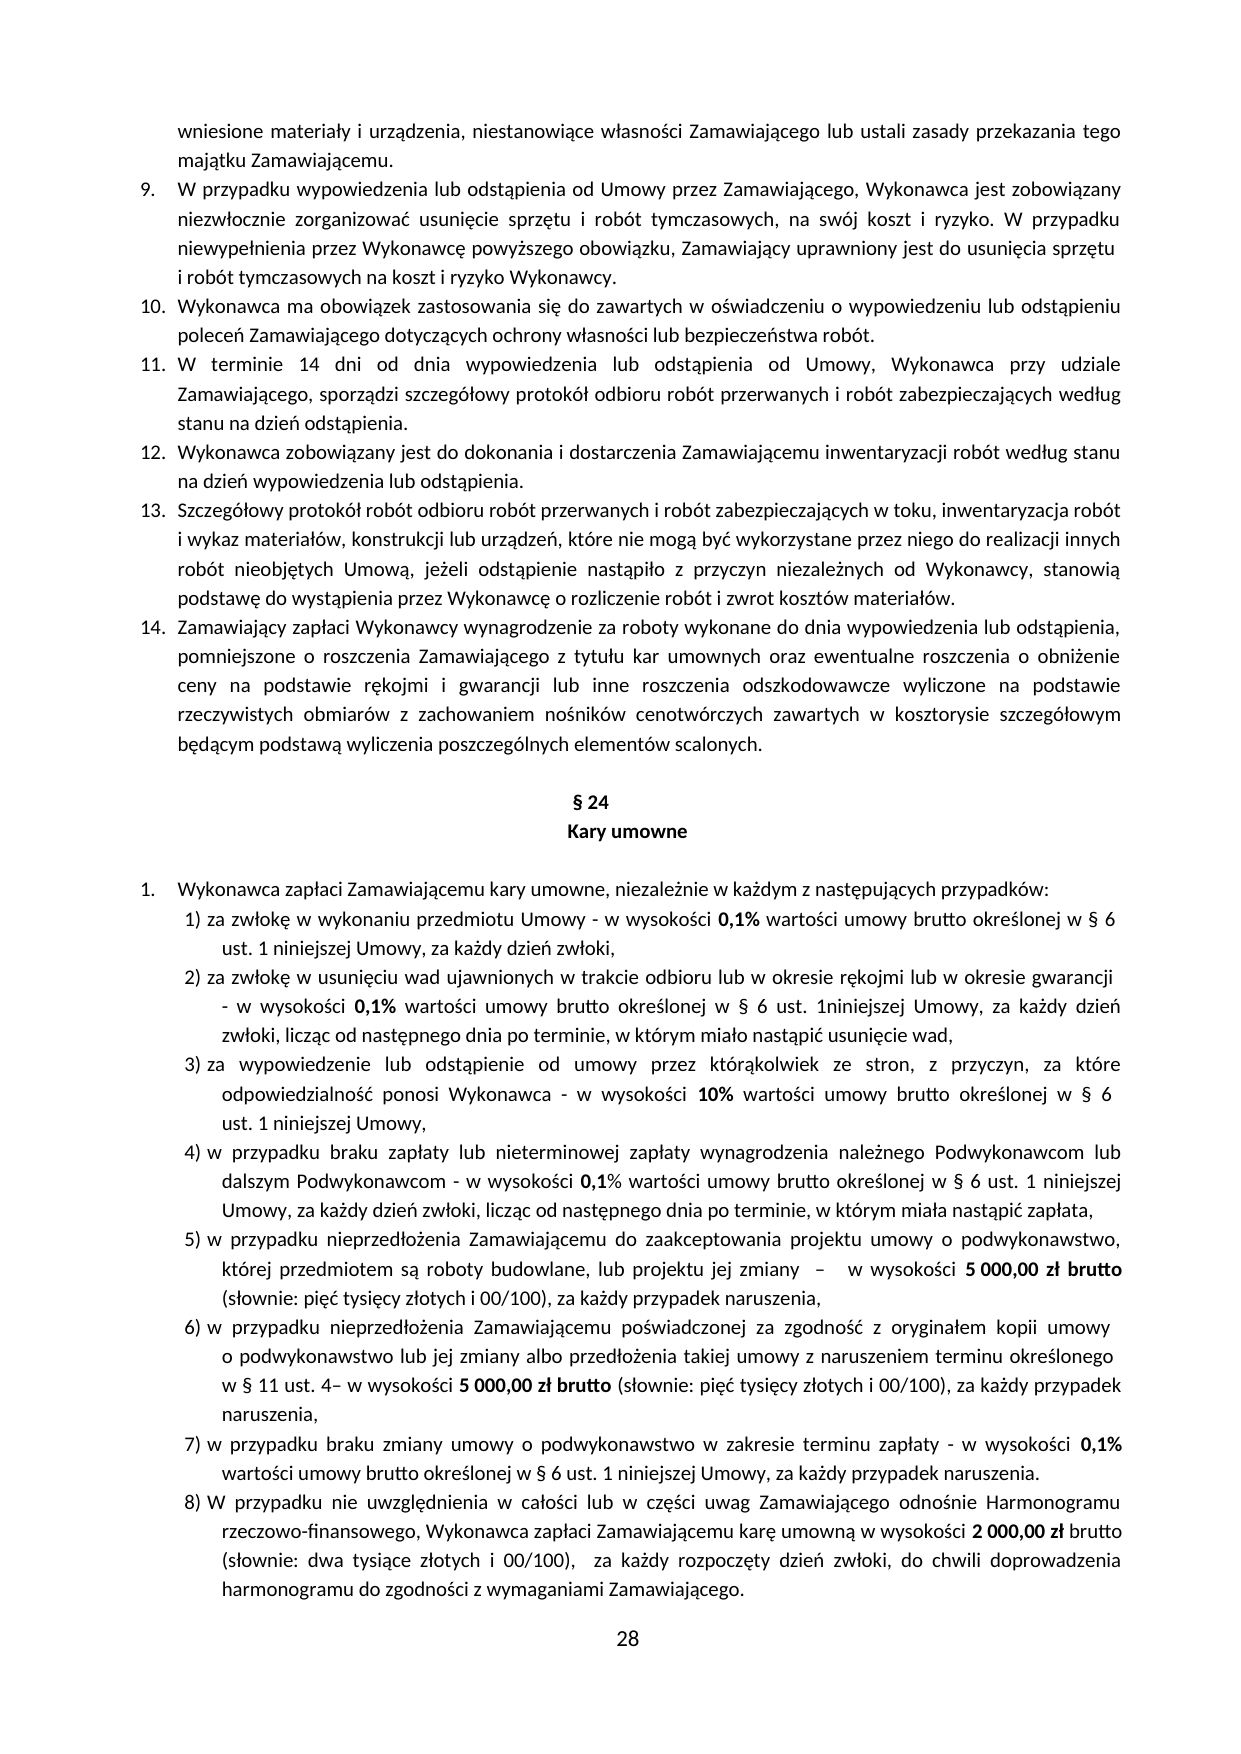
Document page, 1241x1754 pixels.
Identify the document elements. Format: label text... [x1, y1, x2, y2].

list w przypadku nieprzedłożenia Zamawiającemu poświadczonej za zgodność z oryginałem kopii umowy o podwykonawstwo lub jej zmiany albo przedłożenia takiej umowy z naruszeniem terminu określonego w § 11 ust. 4– w wysokości 5 000,00 zł brutto (słownie: pięć tysięcy złotych i 00/100), za każdy przypadek naruszenia, [184, 1314, 1122, 1427]
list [140, 118, 1122, 173]
list Wykonawca zapłaci Zamawiającemu kary umowne, niezależnie w każdym z następujących przypadków: [140, 877, 1122, 902]
list za zwłokę w usunięciu wad ujawnionych w trakcie odbioru lub w okresie rękojmi lub w okresie gwarancji - w wysokości 0,1% wartości umowy brutto określonej w § 6 ust. 1niniejszej Umowy, za każdy dzień zwłoki, licząc od następnego dnia po terminie, w którym miało nastąpić usunięcie wad, [184, 964, 1122, 1048]
list Wykonawca ma obowiązek zastosowania się do zawartych w oświadczeniu o wypowiedzeniu lub odstąpieniu poleceń Zamawiającego dotyczących ochrony własności lub bezpieczeństwa robót. [140, 293, 1122, 348]
text Kary umowne [133, 818, 1122, 844]
list W terminie 14 dni od dnia wypowiedzenia lub odstąpienia od Umowy, Wykonawca przy udziale Zamawiającego, sporządzi szczegółowy protokół odbioru robót przerwanych i robót zabezpieczających według stanu na dzień odstąpienia. [140, 352, 1122, 435]
list Zamawiający zapłaci Wykonawcy wynagrodzenie za roboty wykonane do dnia wypowiedzenia lub odstąpienia, pomniejszone o roszczenia Zamawiającego z tytułu kar umownych oraz ewentualne roszczenia o obniżenie ceny na podstawie rękojmi i gwarancji lub inne roszczenia odszkodowawcze wyliczone na podstawie rzeczywistych obmiarów z zachowaniem nośników cenotwórczych zawartych w kosztorysie szczegółowym będącym podstawą wyliczenia poszczególnych elementów scalonych. [140, 614, 1122, 756]
list W przypadku nie uwzględnienia w całości lub w części uwag Zamawiającego odnośnie Harmonogramu rzeczowo-finansowego, Wykonawca zapłaci Zamawiającemu karę umowną w wysokości 2 000,00 zł brutto (słownie: dwa tysiące złotych i 00/100), za każdy rozpoczęty dzień zwłoki, do chwili doprowadzenia harmonogramu do zgodności z wymaganiami Zamawiającego. [184, 1489, 1122, 1602]
list w przypadku nieprzedłożenia Zamawiającemu do zaakceptowania projektu umowy o podwykonawstwo, której przedmiotem są roboty budowlane, lub projektu jej zmiany – w wysokości 5 000,00 zł brutto (słownie: pięć tysięcy złotych i 00/100), za każdy przypadek naruszenia, [184, 1227, 1122, 1310]
list za zwłokę w wykonaniu przedmiotu Umowy - w wysokości 0,1% wartości umowy brutto określonej w § 6 ust. 1 niniejszej Umowy, za każdy dzień zwłoki, [184, 906, 1122, 960]
list Szczegółowy protokół robót odbioru robót przerwanych i robót zabezpieczających w toku, inwentaryzacja robót i wykaz materiałów, konstrukcji lub urządzeń, które nie mogą być wykorzystane przez niego do realizacji innych robót nieobjętych Umową, jeżeli odstąpienie nastąpiło z przyczyn niezależnych od Wykonawcy, stanowią podstawę do wystąpienia przez Wykonawcę o rozliczenie robót i zwrot kosztów materiałów. [140, 497, 1122, 610]
list W przypadku wypowiedzenia lub odstąpienia od Umowy przez Zamawiającego, Wykonawca jest zobowiązany niezwłocznie zorganizować usunięcie sprzętu i robót tymczasowych, na swój koszt i ryzyko. W przypadku niewypełnienia przez Wykonawcę powyższego obowiązku, Zamawiający uprawniony jest do usunięcia sprzętu i robót tymczasowych na koszt i ryzyko Wykonawcy. [140, 177, 1122, 289]
list w przypadku braku zmiany umowy o podwykonawstwo w zakresie terminu zapłaty - w wysokości 0,1% wartości umowy brutto określonej w § 6 ust. 1 niniejszej Umowy, za każdy przypadek naruszenia. [184, 1431, 1122, 1485]
list Wykonawca zobowiązany jest do dokonania i dostarczenia Zamawiającemu inwentaryzacji robót według stanu na dzień wypowiedzenia lub odstąpienia. [140, 439, 1122, 494]
list w przypadku braku zapłaty lub nieterminowej zapłaty wynagrodzenia należnego Podwykonawcom lub dalszym Podwykonawcom - w wysokości 0,1% wartości umowy brutto określonej w § 6 ust. 1 niniejszej Umowy, za każdy dzień zwłoki, licząc od następnego dnia po terminie, w którym miała nastąpić zapłata, [184, 1139, 1122, 1223]
list za wypowiedzenie lub odstąpienie od umowy przez którąkolwiek ze stron, z przyczyn, za które odpowiedzialność ponosi Wykonawca - w wysokości 10% wartości umowy brutto określonej w § 6 ust. 1 niniejszej Umowy, [184, 1052, 1122, 1135]
